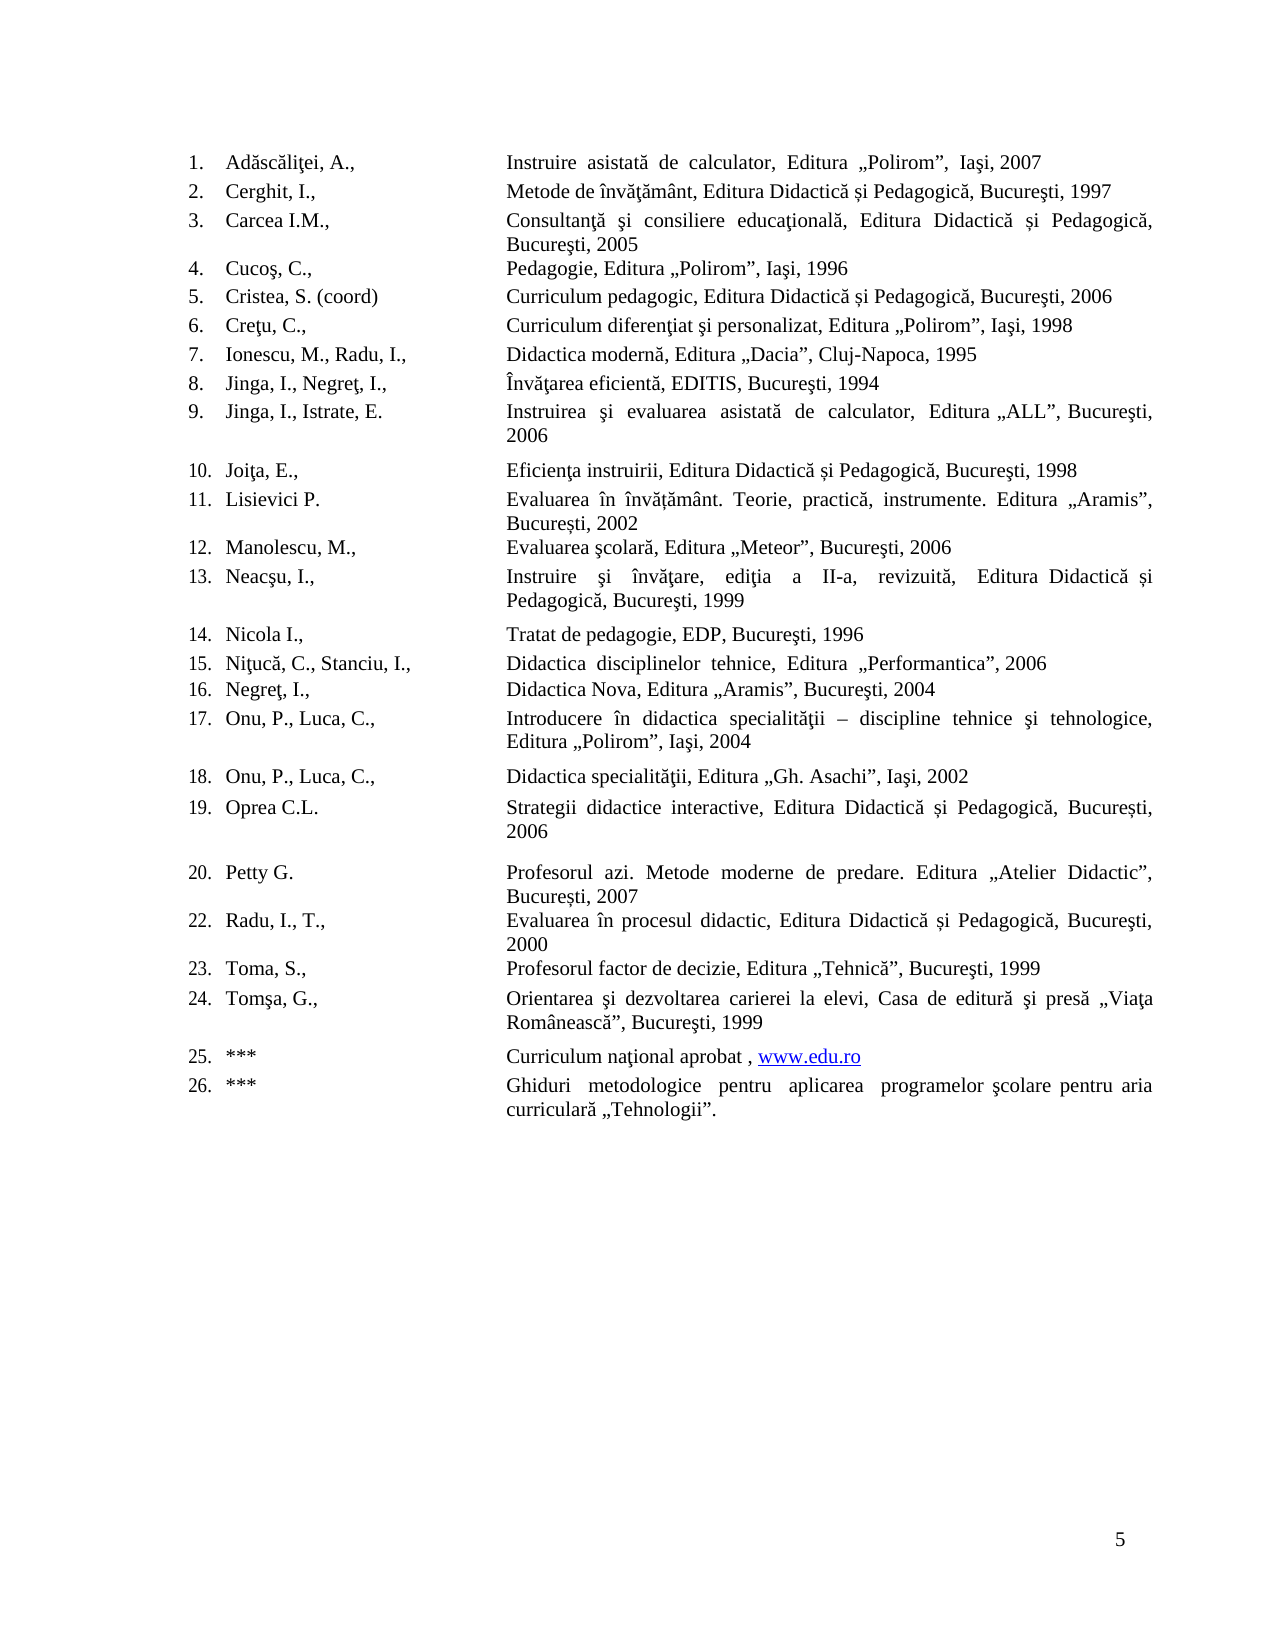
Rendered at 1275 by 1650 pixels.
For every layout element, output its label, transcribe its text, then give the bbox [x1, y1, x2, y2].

table_cell Oprea C.L. [225, 795, 506, 860]
table_cell 8. [188, 371, 225, 399]
table_cell 3. [188, 208, 225, 256]
table_cell 16. [188, 677, 225, 705]
table_cell Ghiduri metodologice pentru aplicarea programelor şcolare pentru aria curriculară „Tehnologii”. [506, 1073, 1153, 1132]
table_cell Tratat de pedagogie, EDP, Bucureşti, 1996 [506, 622, 1153, 651]
table_cell Evaluarea în învățământ. Teorie, practică, instrumente. Editura „Aramis”, București, 2002 [506, 487, 1153, 535]
table_cell Metode de învăţământ, Editura Didactică și Pedagogică, Bucureşti, 1997 [506, 179, 1153, 207]
table_cell 15. [188, 651, 225, 677]
table_cell 6. [188, 313, 225, 342]
table_cell Didactica Nova, Editura „Aramis”, Bucureşti, 2004 [506, 677, 1153, 705]
table_cell 11. [188, 487, 225, 535]
table_cell 23. [188, 956, 225, 986]
table_cell Consultanţă şi consiliere educaţională, Editura Didactică și Pedagogică, Bucureşti, 2005 [506, 208, 1153, 256]
table_cell Radu, I., T., [225, 908, 506, 956]
table_cell Creţu, C., [225, 313, 506, 342]
table_cell 20. [188, 860, 225, 908]
table_header Instruire asistată de calculator, Editura „Polirom”, Iaşi, 2007 [506, 150, 1153, 179]
table_cell 12. [188, 535, 225, 563]
table_cell Didactica disciplinelor tehnice, Editura „Performantica”, 2006 [506, 651, 1153, 677]
table_cell 5. [188, 284, 225, 313]
table_cell Negreţ, I., [225, 677, 506, 705]
table_cell Cerghit, I., [225, 179, 506, 207]
table_header 1. [188, 150, 225, 179]
table_cell *** [225, 1073, 506, 1132]
table_cell Instruire şi învăţare, ediţia a II-a, revizuită, Editura Didactică și Pedagogică, Bucureşti, 1999 [506, 564, 1153, 622]
table_cell Profesorul azi. Metode moderne de predare. Editura „Atelier Didactic”, București, 2007 [506, 860, 1153, 908]
table_cell Eficienţa instruirii, Editura Didactică și Pedagogică, Bucureşti, 1998 [506, 458, 1153, 487]
table_cell Nicola I., [225, 622, 506, 651]
table_cell Instruirea şi evaluarea asistată de calculator, Editura „ALL”, Bucureşti, 2006 [506, 399, 1153, 458]
table_cell Carcea I.M., [225, 208, 506, 256]
table_header Adăscăliţei, A., [225, 150, 506, 179]
table_cell 14. [188, 622, 225, 651]
table_cell Profesorul factor de decizie, Editura „Tehnică”, Bucureşti, 1999 [506, 956, 1153, 986]
table_cell 26. [188, 1073, 225, 1132]
table_cell Ionescu, M., Radu, I., [225, 342, 506, 371]
table_cell 19. [188, 795, 225, 860]
table_cell Curriculum diferenţiat şi personalizat, Editura „Polirom”, Iaşi, 1998 [506, 313, 1153, 342]
table_cell Manolescu, M., [225, 535, 506, 563]
table_cell Curriculum naţional aprobat , www.edu.ro [506, 1045, 1153, 1073]
table_cell 24. [188, 986, 225, 1044]
table_cell Evaluarea în procesul didactic, Editura Didactică și Pedagogică, Bucureşti, 2000 [506, 908, 1153, 956]
table_cell Petty G. [225, 860, 506, 908]
table_cell Onu, P., Luca, C., [225, 705, 506, 764]
table_cell Joiţa, E., [225, 458, 506, 487]
table_cell 10. [188, 458, 225, 487]
table_cell Strategii didactice interactive, Editura Didactică și Pedagogică, București, 2006 [506, 795, 1153, 860]
table_cell Învăţarea eficientă, EDITIS, Bucureşti, 1994 [506, 371, 1153, 399]
table_cell 25. [188, 1045, 225, 1073]
table_cell 7. [188, 342, 225, 371]
table_cell 2. [188, 179, 225, 207]
table_cell Cristea, S. (coord) [225, 284, 506, 313]
table_cell Curriculum pedagogic, Editura Didactică și Pedagogică, Bucureşti, 2006 [506, 284, 1153, 313]
table_cell Introducere în didactica specialităţii – discipline tehnice şi tehnologice, Editura „Polirom”, Iaşi, 2004 [506, 705, 1153, 764]
table_cell 13. [188, 564, 225, 622]
table_cell Neacşu, I., [225, 564, 506, 622]
table_cell Evaluarea şcolară, Editura „Meteor”, Bucureşti, 2006 [506, 535, 1153, 563]
table_cell Pedagogie, Editura „Polirom”, Iaşi, 1996 [506, 256, 1153, 284]
table_cell Onu, P., Luca, C., [225, 764, 506, 795]
table_cell Lisievici P. [225, 487, 506, 535]
table_cell Tomşa, G., [225, 986, 506, 1044]
table_cell 9. [188, 399, 225, 458]
table_cell 17. [188, 705, 225, 764]
table_cell 22. [188, 908, 225, 956]
table_cell 4. [188, 256, 225, 284]
table_cell Cucoş, C., [225, 256, 506, 284]
table_cell 18. [188, 764, 225, 795]
table_cell Toma, S., [225, 956, 506, 986]
table_cell Niţucă, C., Stanciu, I., [225, 651, 506, 677]
table_cell Didactica modernă, Editura „Dacia”, Cluj-Napoca, 1995 [506, 342, 1153, 371]
table_cell Orientarea şi dezvoltarea carierei la elevi, Casa de editură şi presă „Viaţa Românească”, Bucureşti, 1999 [506, 986, 1153, 1044]
table_cell Didactica specialităţii, Editura „Gh. Asachi”, Iaşi, 2002 [506, 764, 1153, 795]
table_cell Jinga, I., Istrate, E. [225, 399, 506, 458]
table_cell *** [225, 1045, 506, 1073]
table_cell Jinga, I., Negreţ, I., [225, 371, 506, 399]
